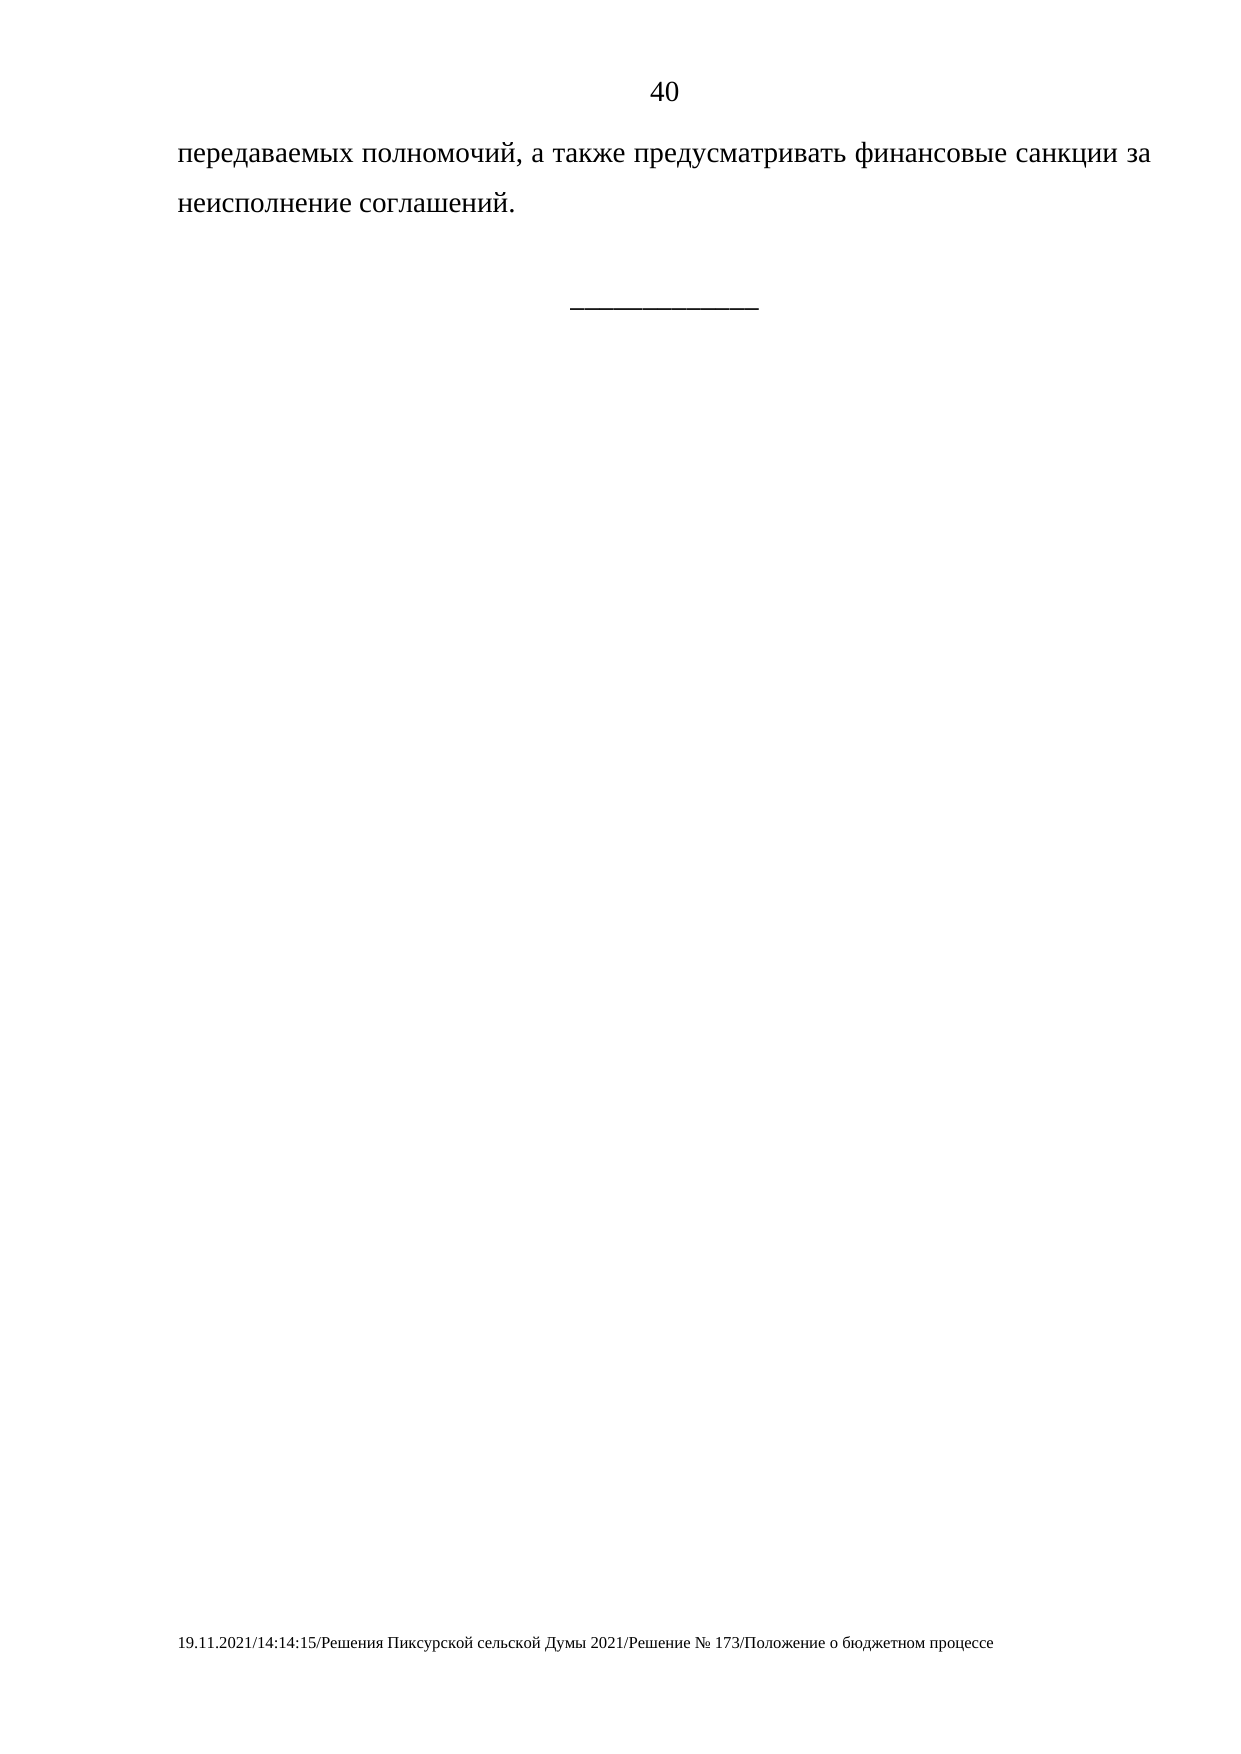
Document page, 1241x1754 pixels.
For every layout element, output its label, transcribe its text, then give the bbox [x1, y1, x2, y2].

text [177, 135, 1152, 219]
text _____________ [177, 278, 1152, 313]
